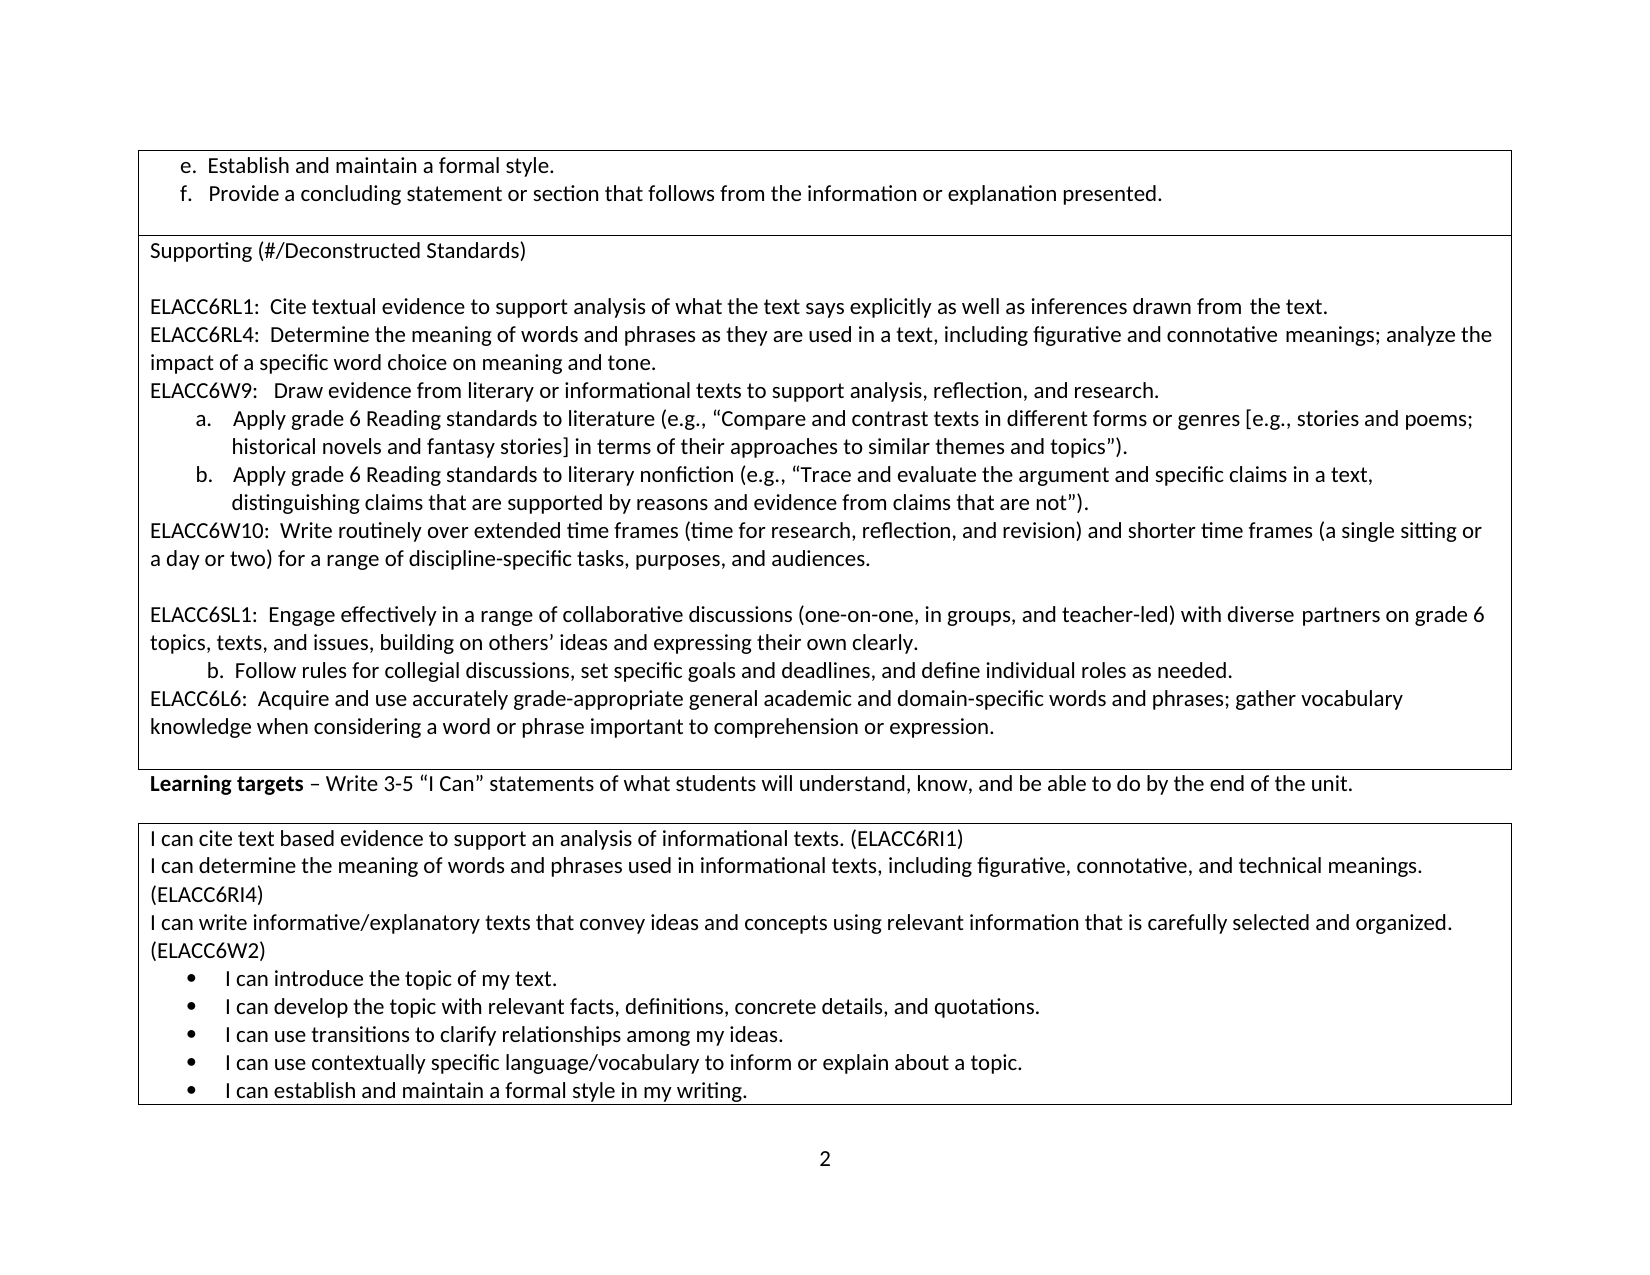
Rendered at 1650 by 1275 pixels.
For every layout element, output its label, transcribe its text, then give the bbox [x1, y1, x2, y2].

text Learning targets – Write 3-5 “I Can” statements of what students will understand, know, and be able to do by the end of the unit. [150, 770, 1500, 798]
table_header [139, 151, 1511, 235]
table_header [139, 824, 1511, 1104]
table_cell Supporting (#/Deconstructed Standards) ELACC6RL1: Cite textual evidence to support analysis of what the text says explicitly as well as inferences drawn from the text. ELACC6RL4: Determine the meaning of words and phrases as they are used in a text, including figurative and connotative meanings; analyze the impact of a specific word choice on meaning and tone. ELACC6W9: Draw evidence from literary or informational texts to support analysis, reflection, and research. Apply grade 6 Reading standards to literature (e.g., “Compare and contrast texts in different forms or genres [e.g., stories and poems; historical novels and fantasy stories] in terms of their approaches to similar themes and topics”). Apply grade 6 Reading standards to literary nonfiction (e.g., “Trace and evaluate the argument and specific claims in a text, distinguishing claims that are supported by reasons and evidence from claims that are not”). ELACC6W10: Write routinely over extended time frames (time for research, reflection, and revision) and shorter time frames (a single sitting or a day or two) for a range of discipline-specific tasks, purposes, and audiences. ELACC6SL1: Engage effectively in a range of collaborative discussions (one-on-one, in groups, and teacher-led) with diverse partners on grade 6 topics, texts, and issues, building on others’ ideas and expressing their own clearly. b. Follow rules for collegial discussions, set specific goals and deadlines, and define individual roles as needed. ELACC6L6: Acquire and use accurately grade-appropriate general academic and domain-specific words and phrases; gather vocabulary knowledge when considering a word or phrase important to comprehension or expression. [139, 236, 1511, 768]
